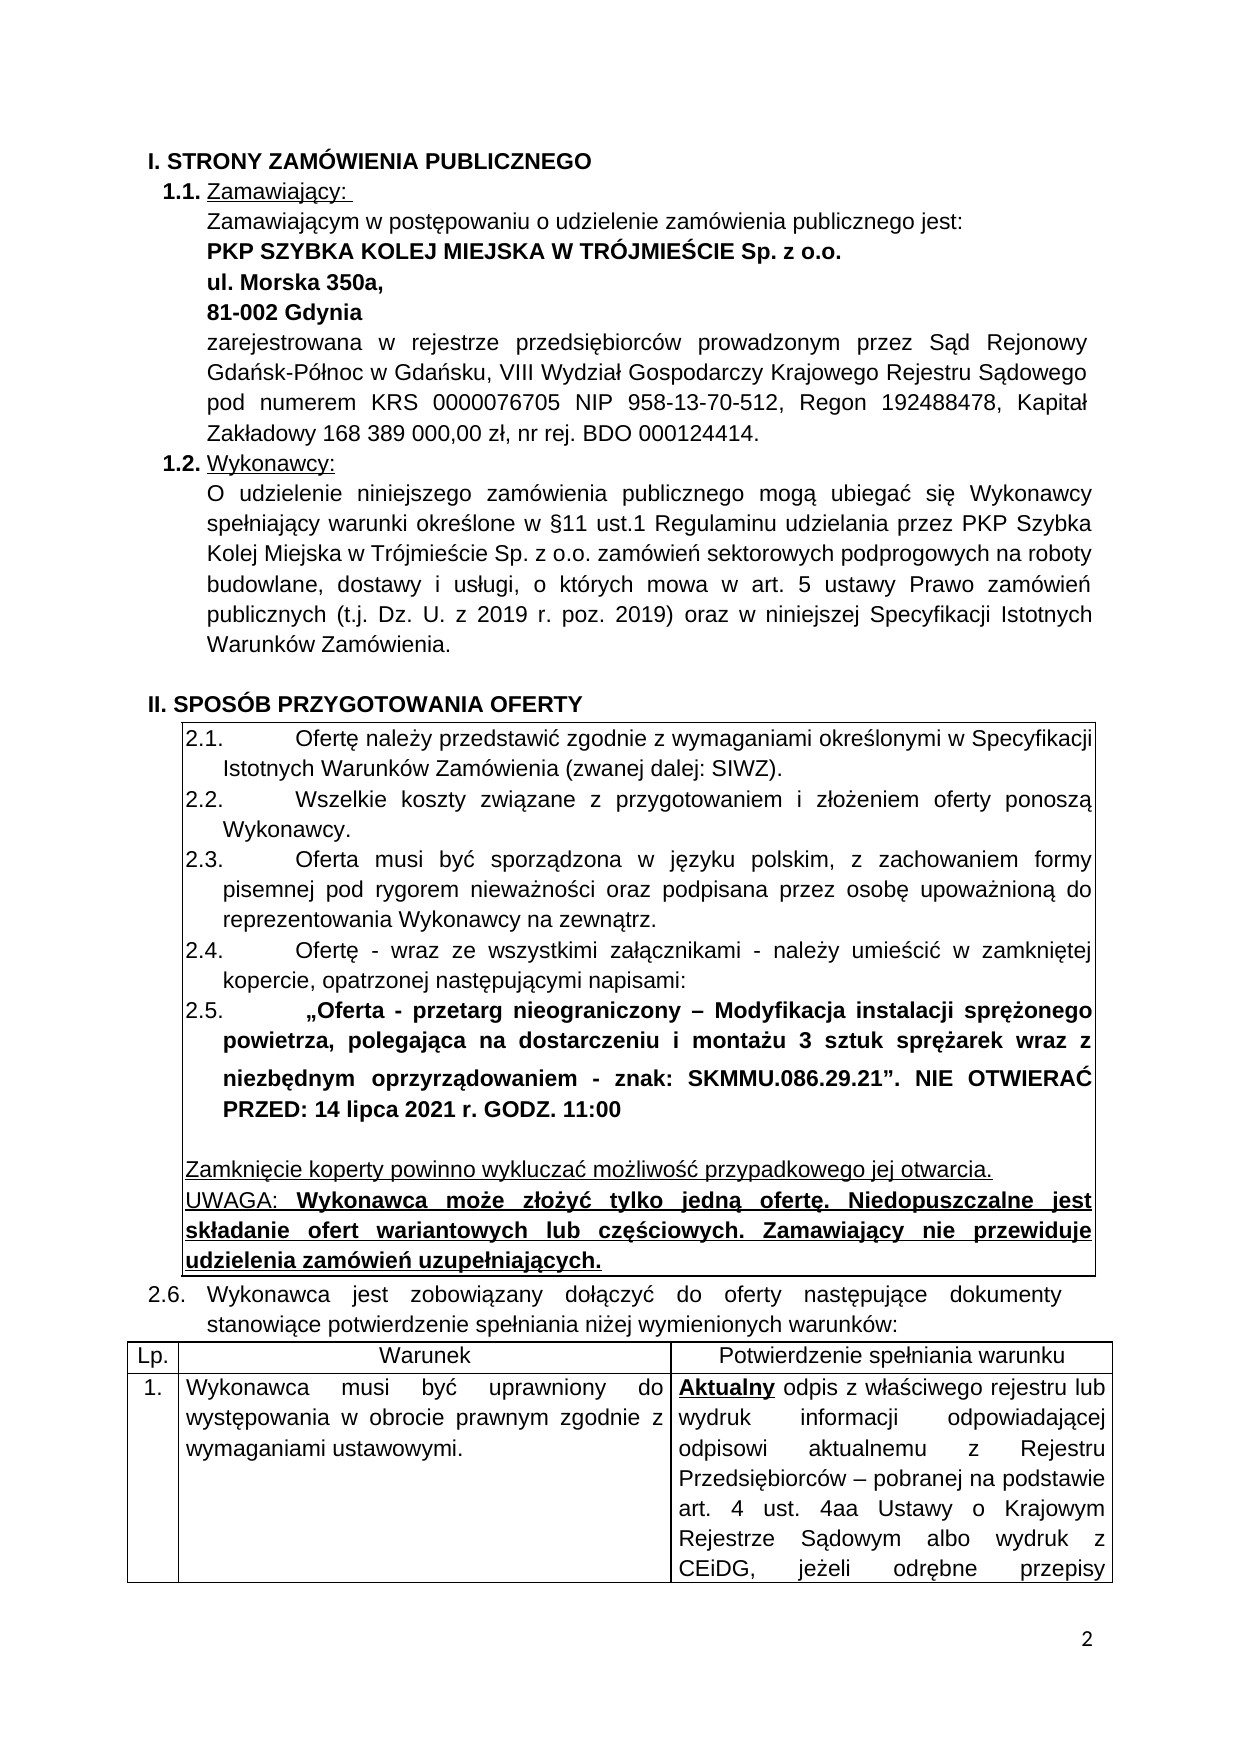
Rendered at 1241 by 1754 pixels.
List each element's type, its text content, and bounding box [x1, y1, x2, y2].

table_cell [179, 1374, 670, 1582]
table_header Lp. [128, 1343, 178, 1373]
text zarejestrowana w rejestrze przedsiębiorców prowadzonym przez Sąd Rejonowy Gdańsk-Północ w Gdańsku, VIII Wydział Gospodarczy Krajowego Rejestru Sądowego pod numerem KRS 0000076705 NIP 958-13-70-512, Regon 192488478, Kapitał Zakładowy 168 389 000,00 zł, nr rej. BDO 000124414. [207, 329, 1088, 446]
text I. STRONY ZAMÓWIENIA PUBLICZNEGO [148, 148, 1093, 174]
text II. SPOSÓB PRZYGOTOWANIA OFERTY [148, 691, 1093, 718]
list Oferta musi być sporządzona w języku polskim, z zachowaniem formy pisemnej pod rygorem nieważności oraz podpisana przez osobę upoważnioną do reprezentowania Wykonawcy na zewnątrz. [183, 842, 1095, 933]
text PKP SZYBKA KOLEJ MIEJSKA W TRÓJMIEŚCIE Sp. z o.o. [207, 238, 1093, 264]
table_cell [672, 1374, 1112, 1582]
table_cell 1. [128, 1374, 178, 1582]
list Ofertę - wraz ze wszystkimi załącznikami - należy umieścić w zamkniętej kopercie, opatrzonej następującymi napisami: [183, 933, 1095, 993]
list Wszelkie koszty związane z przygotowaniem i złożeniem oferty ponoszą Wykonawcy. [183, 782, 1095, 842]
text Zamawiającym w postępowaniu o udzielenie zamówienia publicznego jest: [207, 208, 1093, 234]
text UWAGA: Wykonawca może złożyć tylko jedną ofertę. Niedopuszczalne jest składanie ofert wariantowych lub częściowych. Zamawiający nie przewiduje udzielenia zamówień uzupełniających. [183, 1183, 1095, 1275]
list Zamawiający: [162, 178, 1093, 204]
table_header Potwierdzenie spełniania warunku [672, 1343, 1112, 1373]
list Ofertę należy przedstawić zgodnie z wymaganiami określonymi w Specyfikacji Istotnych Warunków Zamówienia (zwanej dalej: SIWZ). [183, 723, 1095, 782]
list Wykonawca jest zobowiązany dołączyć do oferty następujące dokumenty stanowiące potwierdzenie spełniania niżej wymienionych warunków: [148, 1281, 1062, 1337]
text Zamknięcie koperty powinno wykluczać możliwość przypadkowego jej otwarcia. [183, 1153, 1095, 1183]
text O udzielenie niniejszego zamówienia publicznego mogą ubiegać się Wykonawcy spełniający warunki określone w §11 ust.1 Regulaminu udzielania przez PKP Szybka Kolej Miejska w Trójmieście Sp. z o.o. zamówień sektorowych podprogowych na roboty budowlane, dostawy i usługi, o których mowa w art. 5 ustawy Prawo zamówień publicznych (t.j. Dz. U. z 2019 r. poz. 2019) oraz w niniejszej Specyfikacji Istotnych Warunków Zamówienia. [207, 480, 1093, 657]
table_header Warunek [179, 1343, 670, 1373]
list „Oferta - przetarg nieograniczony – Modyfikacja instalacji sprężonego powietrza, polegająca na dostarczeniu i montażu 3 sztuk sprężarek wraz z niezbędnym oprzyrządowaniem - znak: SKMMU.086.29.21”. NIE OTWIERAĆ PRZED: 14 lipca 2021 r. GODZ. 11:00 [183, 993, 1095, 1122]
list Wykonawcy: [162, 450, 1093, 476]
text ul. Morska 350a, [207, 268, 1093, 295]
text 81-002 Gdynia [207, 299, 1093, 325]
